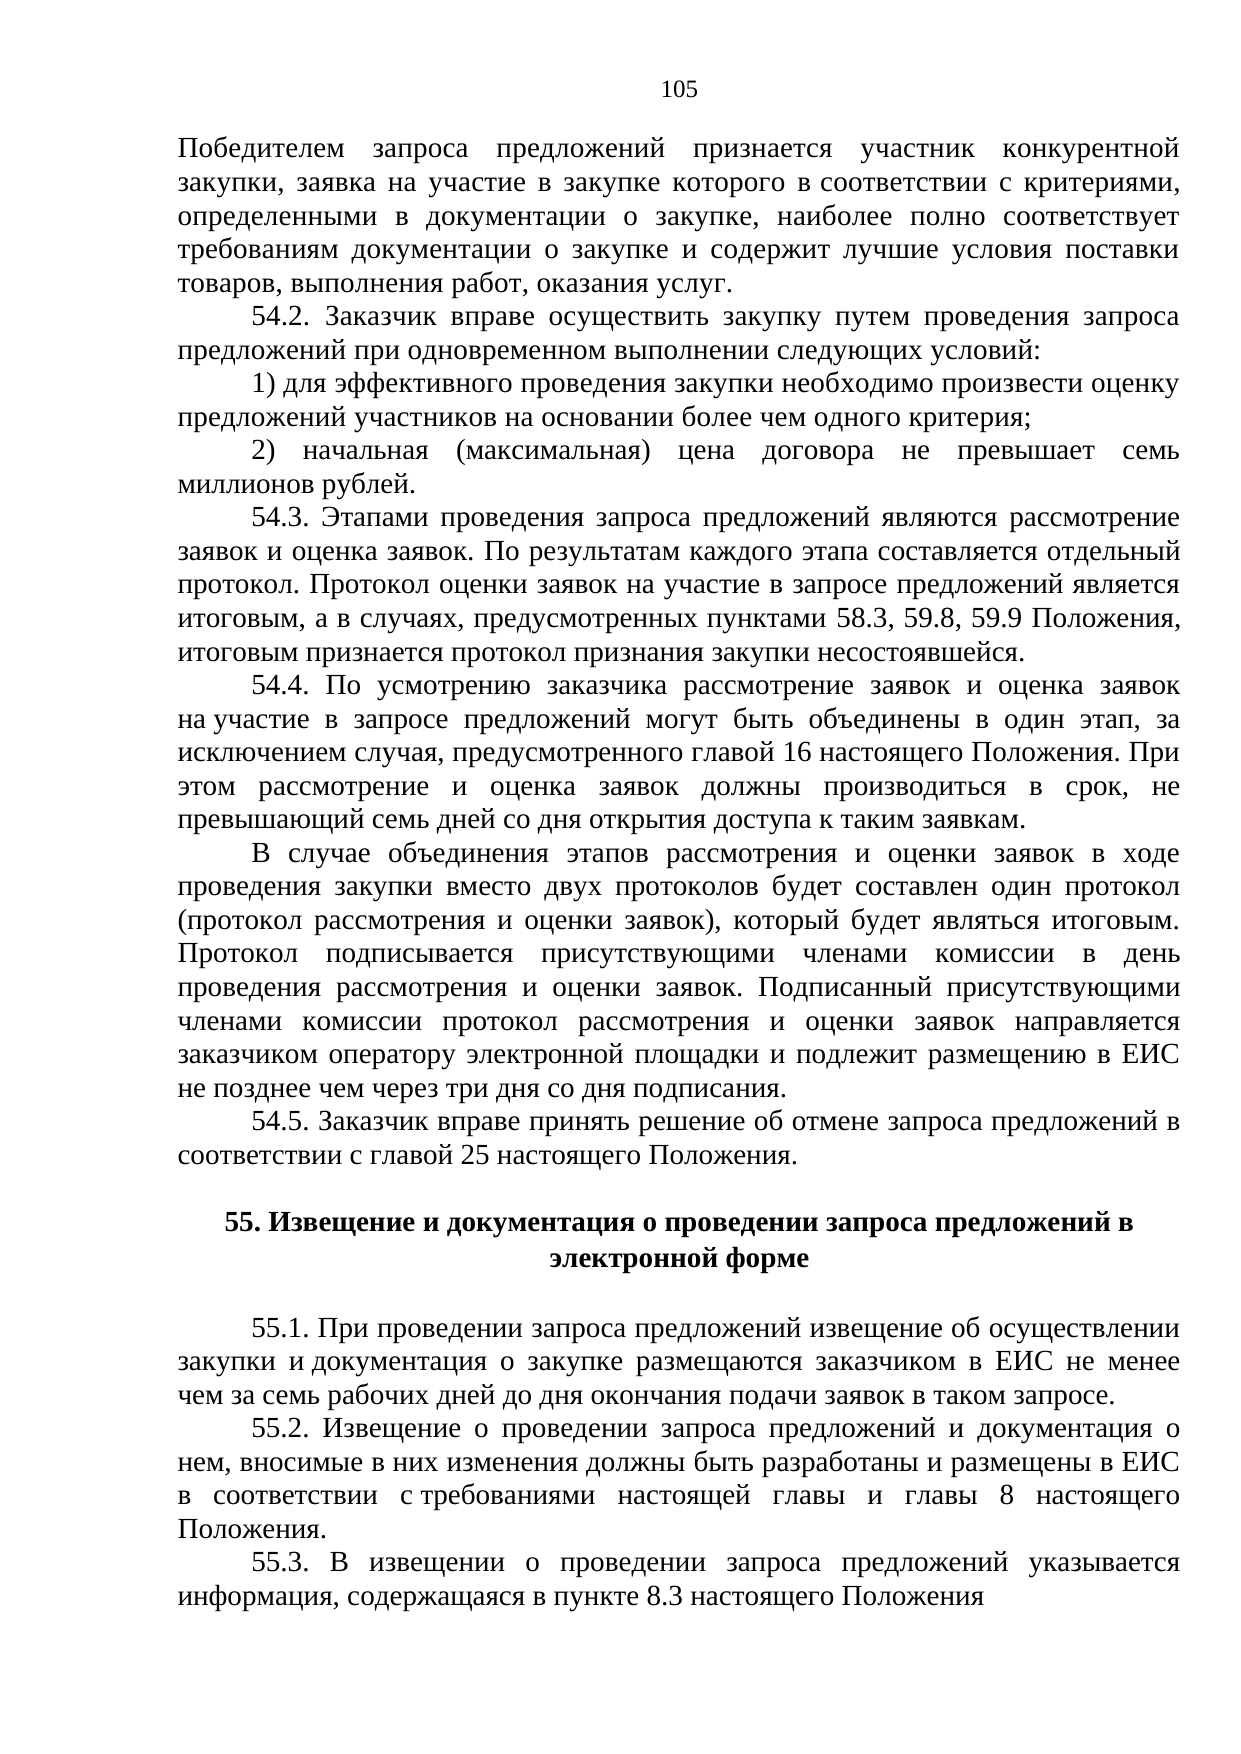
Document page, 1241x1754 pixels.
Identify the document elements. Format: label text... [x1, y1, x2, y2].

text 55.1. При проведении запроса предложений извещение об осуществлении закупки и документация о закупке размещаются заказчиком в ЕИС не менее чем за семь рабочих дней до дня окончания подачи заявок в таком запросе. [177, 1310, 1181, 1410]
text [177, 131, 1181, 298]
text 1) для эффективного проведения закупки необходимо произвести оценку предложений участников на основании более чем одного критерия; [177, 365, 1181, 432]
text 54.4. По усмотрению заказчика рассмотрение заявок и оценка заявок на участие в запросе предложений могут быть объединены в один этап, за исключением случая, предусмотренного главой 16 настоящего Положения. При этом рассмотрение и оценка заявок должны производиться в срок, не превышающий семь дней со дня открытия доступа к таким заявкам. [177, 667, 1181, 835]
subtitle 55. Извещение и документация о проведении запроса предложений в электронной форме [177, 1204, 1181, 1274]
text 54.3. Этапами проведения запроса предложений являются рассмотрение заявок и оценка заявок. По результатам каждого этапа составляется отдельный протокол. Протокол оценки заявок на участие в запросе предложений является итоговым, а в случаях, предусмотренных пунктами 58.3, 59.8, 59.9 Положения, итоговым признается протокол признания закупки несостоявшейся. [177, 499, 1181, 667]
text В случае объединения этапов рассмотрения и оценки заявок в ходе проведения закупки вместо двух протоколов будет составлен один протокол (протокол рассмотрения и оценки заявок), который будет являться итоговым. Протокол подписывается присутствующими членами комиссии в день проведения рассмотрения и оценки заявок. Подписанный присутствующими членами комиссии протокол рассмотрения и оценки заявок направляется заказчиком оператору электронной площадки и подлежит размещению в ЕИС не позднее чем через три дня со дня подписания. [177, 835, 1181, 1103]
text 55.2. Извещение о проведении запроса предложений и документация о нем, вносимые в них изменения должны быть разработаны и размещены в ЕИС в соответствии с требованиями настоящей главы и главы 8 настоящего Положения. [177, 1410, 1181, 1544]
text 55.3. В извещении о проведении запроса предложений указывается информация, содержащаяся в пункте 8.3 настоящего Положения [177, 1544, 1181, 1612]
text 54.5. Заказчик вправе принять решение об отмене запроса предложений в соответствии с главой 25 настоящего Положения. [177, 1103, 1181, 1170]
text 54.2. Заказчик вправе осуществить закупку путем проведения запроса предложений при одновременном выполнении следующих условий: [177, 298, 1181, 365]
text 2) начальная (максимальная) цена договора не превышает семь миллионов рублей. [177, 432, 1181, 499]
